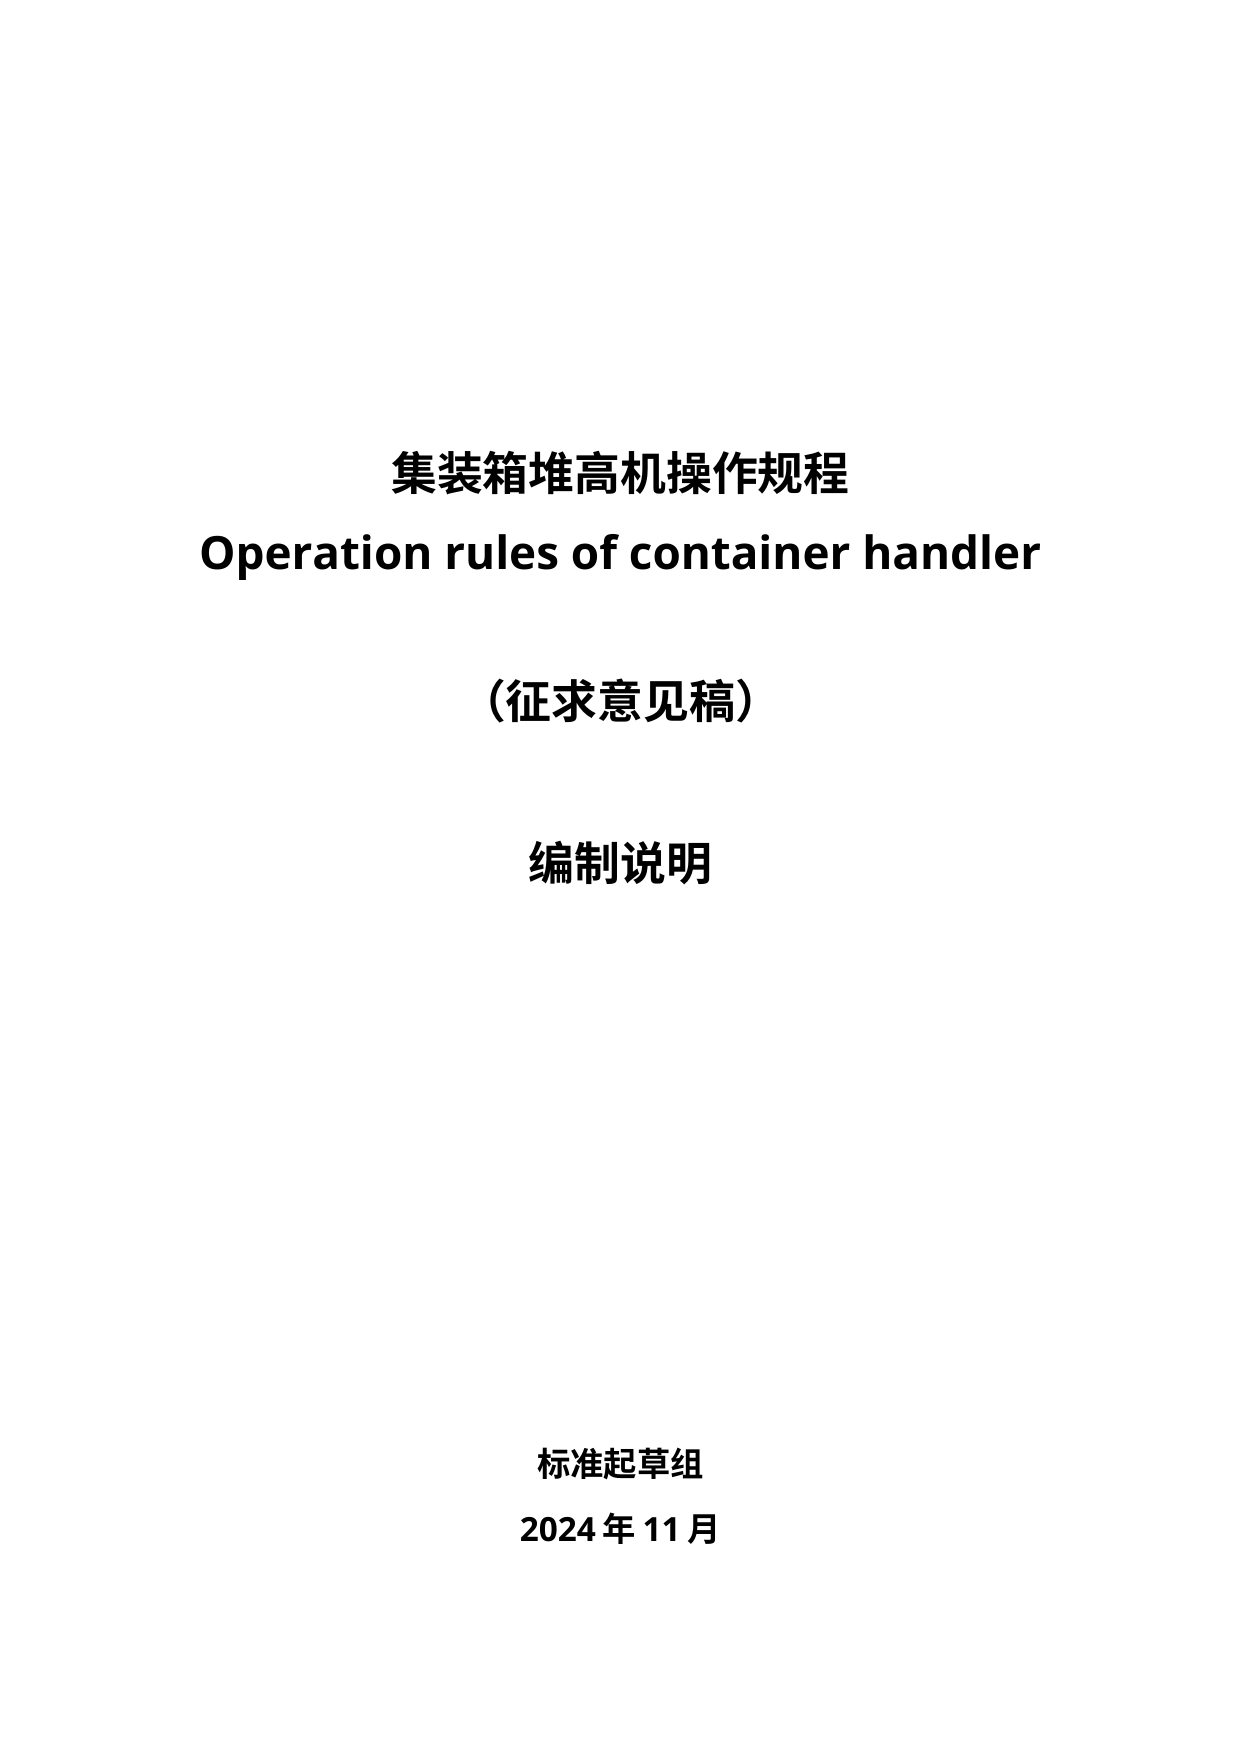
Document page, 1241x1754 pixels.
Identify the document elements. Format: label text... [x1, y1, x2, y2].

text 标准起草组 [187, 1429, 1053, 1494]
text Operation rules of container handler [187, 519, 1053, 584]
text 编制说明 [187, 812, 1053, 909]
text （征求意见稿） [187, 649, 1053, 747]
text 2024年11月 [187, 1494, 1053, 1559]
text 集装箱堆高机操作规程 [187, 422, 1053, 519]
